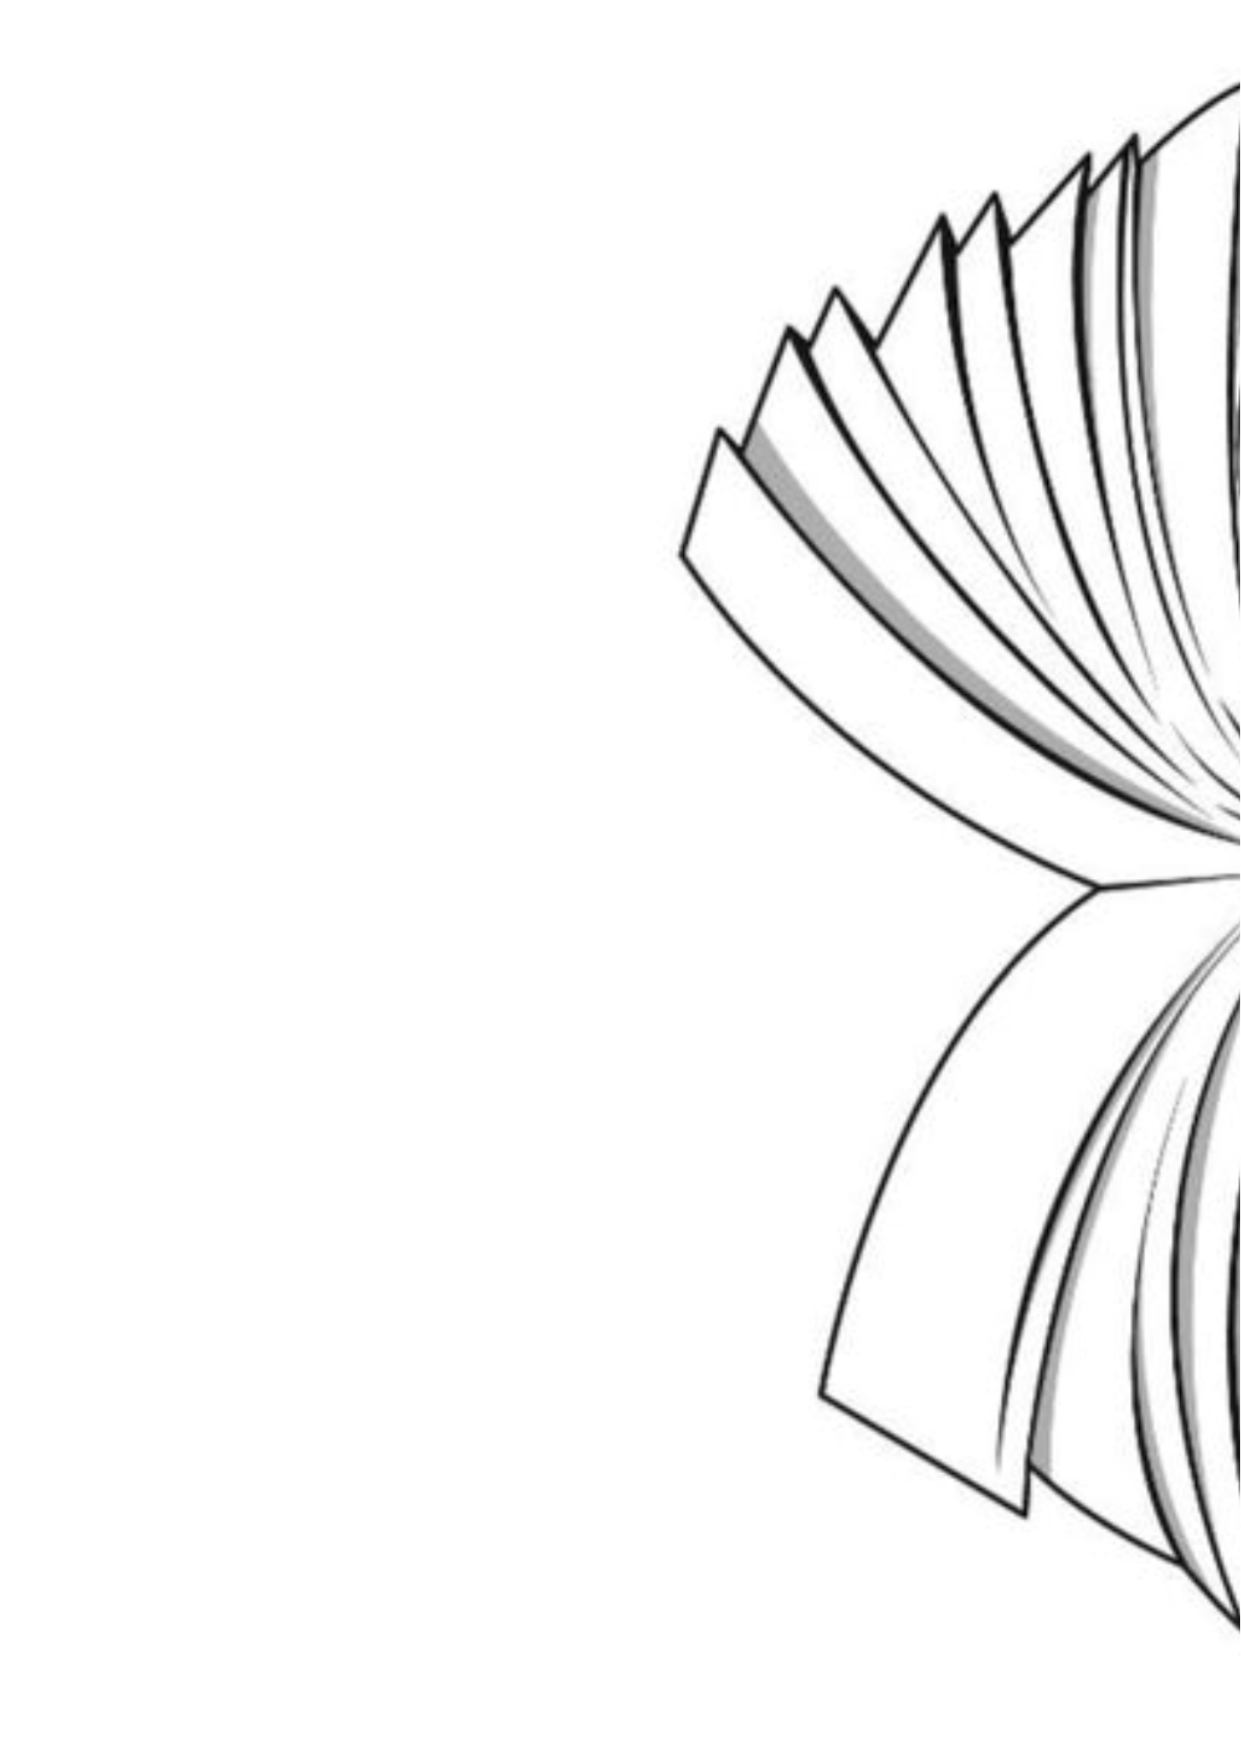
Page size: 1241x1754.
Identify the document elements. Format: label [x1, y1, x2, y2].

picture [634, 3, 1241, 1754]
